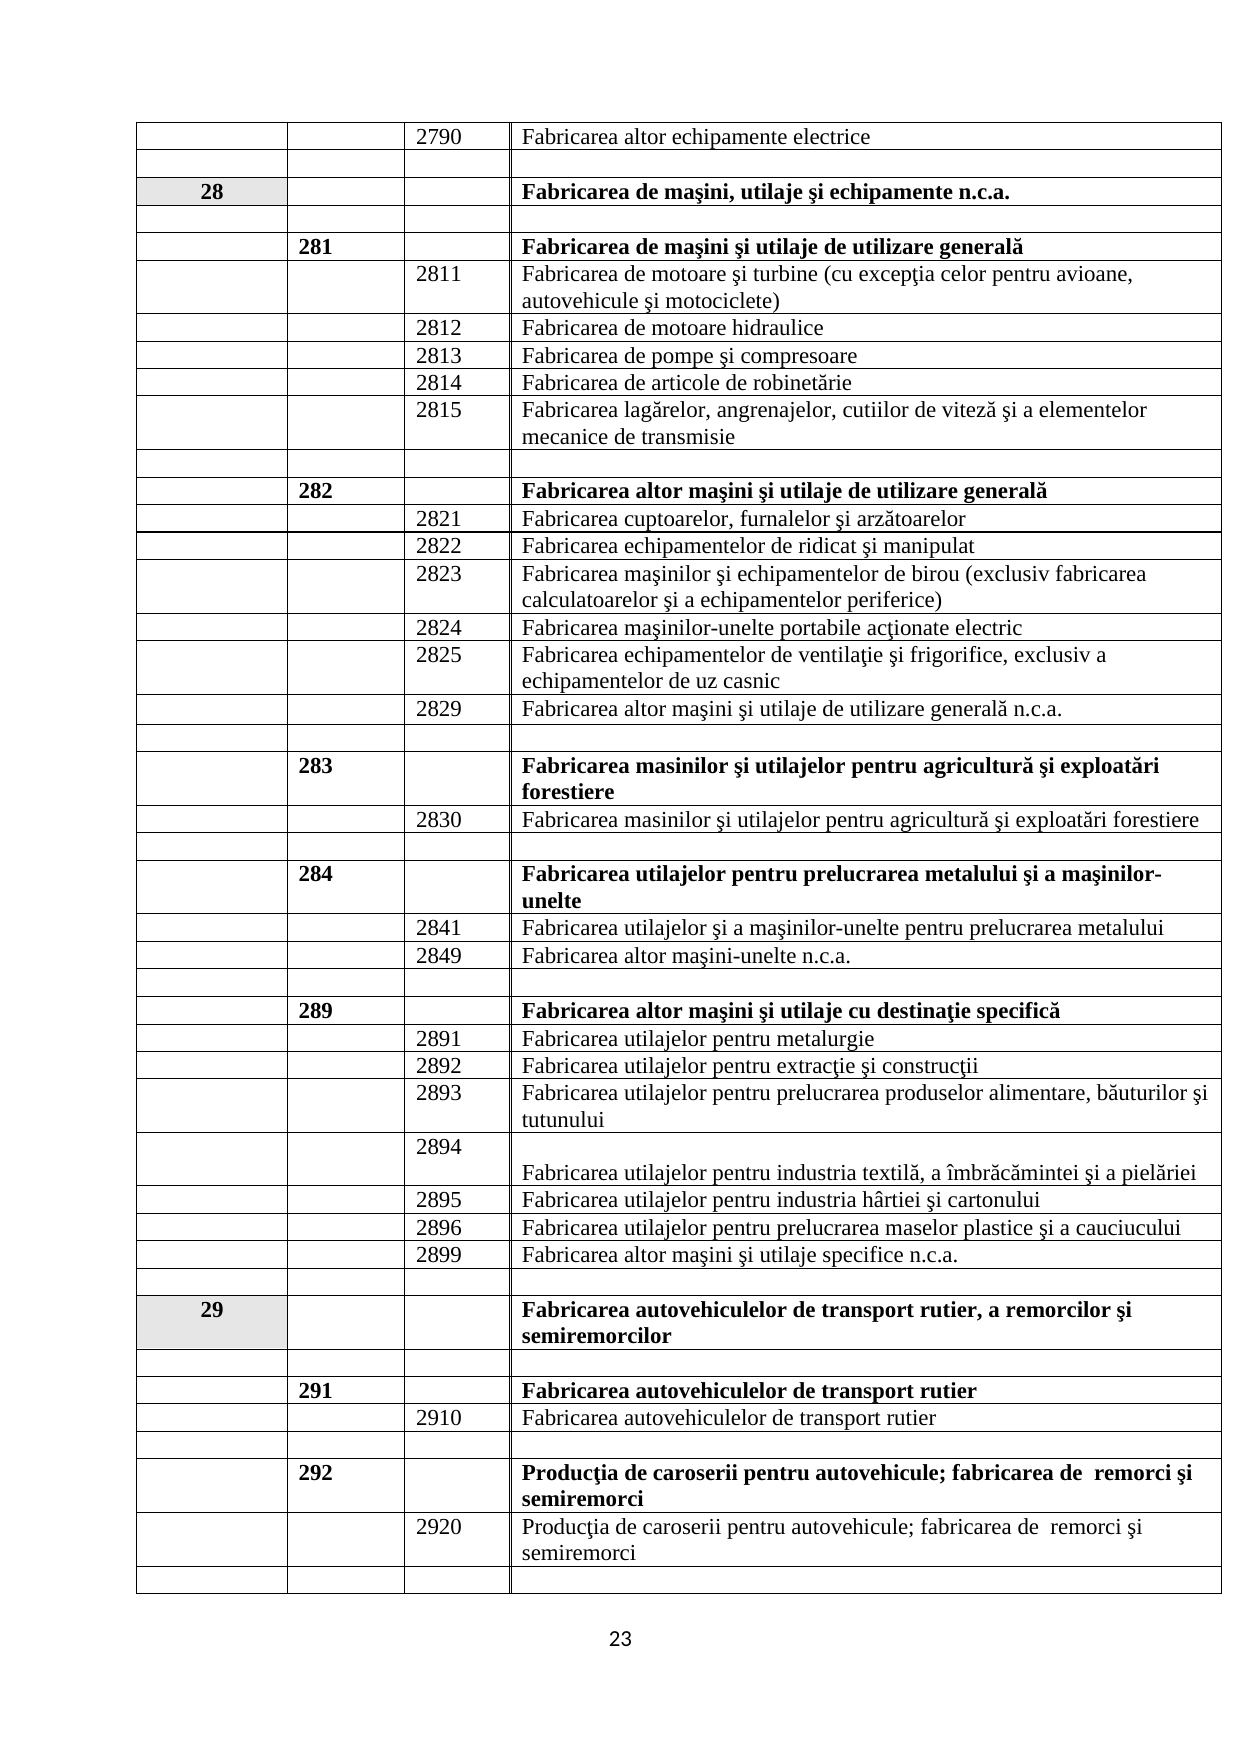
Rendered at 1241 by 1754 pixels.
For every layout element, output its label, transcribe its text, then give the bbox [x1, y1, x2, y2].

table_cell [405, 1377, 509, 1403]
table_cell [405, 1567, 509, 1593]
table_cell 2814 [405, 369, 509, 395]
table_cell [405, 150, 509, 177]
table_cell [288, 1567, 404, 1593]
table_cell [137, 914, 287, 941]
table_cell [137, 533, 287, 559]
table_cell [405, 178, 509, 205]
table_cell Fabricarea de maşini şi utilaje de utilizare generală [512, 233, 1221, 259]
table_cell 282 [288, 478, 404, 504]
table_cell Fabricarea masinilor şi utilajelor pentru agricultură şi exploatări forestiere [512, 806, 1221, 832]
table_cell Fabricarea utilajelor pentru industria hârtiei şi cartonului [512, 1186, 1221, 1213]
table_cell 2821 [405, 505, 509, 531]
table_cell Fabricarea maşinilor şi echipamentelor de birou (exclusiv fabricarea calculatoarelor şi a echipamentelor periferice) [512, 560, 1221, 612]
table_cell [137, 1269, 287, 1295]
table_cell [288, 1052, 404, 1078]
table_cell 2815 [405, 396, 509, 449]
table_cell 2824 [405, 614, 509, 640]
table_cell [137, 342, 287, 368]
table_cell Fabricarea echipamentelor de ridicat şi manipulat [512, 533, 1221, 559]
table_cell [512, 833, 1221, 859]
table_cell 2790 [405, 123, 509, 149]
table_cell [137, 752, 287, 805]
table_cell [405, 861, 509, 913]
table_cell Fabricarea maşinilor-unelte portabile acţionate electric [512, 614, 1221, 640]
table_cell 2899 [405, 1241, 509, 1267]
table_cell [288, 533, 404, 559]
table_cell [288, 261, 404, 313]
table_cell [405, 725, 509, 751]
table_cell 284 [288, 861, 404, 913]
table_cell Fabricarea altor maşini şi utilaje de utilizare generală [512, 478, 1221, 504]
table_cell 2823 [405, 560, 509, 612]
table_cell [137, 396, 287, 449]
table_cell [288, 1025, 404, 1051]
table_cell 2825 [405, 641, 509, 694]
table_cell [137, 1052, 287, 1078]
table_cell [512, 150, 1221, 177]
table_cell Fabricarea de motoare şi turbine (cu excepţia celor pentru avioane, autovehicule şi motociclete) [512, 261, 1221, 313]
table_cell [288, 614, 404, 640]
table_cell Fabricarea echipamentelor de ventilaţie şi frigorifice, exclusiv a echipamentelor de uz casnic [512, 641, 1221, 694]
table_cell 283 [288, 752, 404, 805]
table_cell 2849 [405, 942, 509, 968]
table_cell Fabricarea autovehiculelor de transport rutier, a remorcilor şi semiremorcilor [512, 1296, 1221, 1348]
table_cell 2829 [405, 695, 509, 723]
table_cell [137, 150, 287, 177]
table_cell Fabricarea de motoare hidraulice [512, 314, 1221, 341]
table_cell [288, 150, 404, 177]
table_cell Producţia de caroserii pentru autovehicule; fabricarea de remorci şi semiremorci [512, 1459, 1221, 1512]
table_cell [288, 1079, 404, 1132]
table_cell [137, 1377, 287, 1403]
table_cell Fabricarea de articole de robinetărie [512, 369, 1221, 395]
table_cell Fabricarea utilajelor pentru extracţie şi construcţii [512, 1052, 1221, 1078]
table_cell [288, 560, 404, 612]
table_cell [288, 369, 404, 395]
table_cell Fabricarea altor maşini şi utilaje de utilizare generală n.c.a. [512, 695, 1221, 723]
table_cell 2892 [405, 1052, 509, 1078]
table_cell [137, 505, 287, 531]
table_cell 2910 [405, 1404, 509, 1431]
table_cell [137, 614, 287, 640]
table_cell [137, 833, 287, 859]
table_cell [512, 450, 1221, 477]
table_cell [137, 1214, 287, 1240]
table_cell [512, 123, 1221, 149]
table_cell [405, 1269, 509, 1295]
table_cell 29 [137, 1296, 287, 1348]
table_cell 2841 [405, 914, 509, 941]
table_cell [288, 806, 404, 832]
table_cell [288, 1513, 404, 1566]
table_cell [405, 997, 509, 1023]
table_cell [137, 806, 287, 832]
table_cell Fabricarea lagărelor, angrenajelor, cutiilor de viteză şi a elementelor mecanice de transmisie [512, 396, 1221, 449]
table_cell [288, 396, 404, 449]
table_cell [405, 1296, 509, 1348]
table_cell 2830 [405, 806, 509, 832]
table_cell 2896 [405, 1214, 509, 1240]
table_cell 28 [137, 178, 287, 205]
table_cell [288, 833, 404, 859]
table_cell [288, 1186, 404, 1213]
table_cell [137, 123, 287, 149]
table_cell [137, 861, 287, 913]
table_cell [405, 450, 509, 477]
table_cell [137, 233, 287, 259]
table_cell Fabricarea cuptoarelor, furnalelor şi arzătoarelor [512, 505, 1221, 531]
table_cell [512, 206, 1221, 232]
table_cell [288, 725, 404, 751]
table_cell [137, 1186, 287, 1213]
table_cell [288, 1296, 404, 1348]
table_cell [137, 1241, 287, 1267]
table_cell [512, 1567, 1221, 1593]
table_cell Fabricarea autovehiculelor de transport rutier [512, 1377, 1221, 1403]
table_cell [288, 1269, 404, 1295]
table_cell [405, 1432, 509, 1458]
table_cell [288, 641, 404, 694]
table_cell [405, 478, 509, 504]
table_cell [137, 1025, 287, 1051]
table_cell 2920 [405, 1513, 509, 1566]
table_cell Fabricarea utilajelor pentru prelucrarea maselor plastice şi a cauciucului [512, 1214, 1221, 1240]
table_cell Fabricarea utilajelor pentru industria textilă, a îmbrăcămintei şi a pielăriei [512, 1133, 1221, 1185]
table_cell 2813 [405, 342, 509, 368]
table_cell [288, 1432, 404, 1458]
table_cell [512, 1350, 1221, 1376]
table_cell [405, 233, 509, 259]
table_cell [405, 1459, 509, 1512]
table_cell 289 [288, 997, 404, 1023]
table_cell Fabricarea de pompe şi compresoare [512, 342, 1221, 368]
table_cell 2822 [405, 533, 509, 559]
table_cell Fabricarea autovehiculelor de transport rutier [512, 1404, 1221, 1431]
table_cell [405, 969, 509, 996]
table_cell [137, 206, 287, 232]
table_cell 2811 [405, 261, 509, 313]
table_cell [288, 1404, 404, 1431]
table_cell [137, 1567, 287, 1593]
table_cell [288, 178, 404, 205]
table_cell [137, 1350, 287, 1376]
table_cell [137, 450, 287, 477]
table_cell Fabricarea utilajelor pentru prelucrarea produselor alimentare, băuturilor şi tutunului [512, 1079, 1221, 1132]
table_cell [137, 478, 287, 504]
table_cell [288, 1241, 404, 1267]
table_cell [288, 942, 404, 968]
table_cell [288, 123, 404, 149]
table_cell Fabricarea altor maşini şi utilaje specifice n.c.a. [512, 1241, 1221, 1267]
table_cell [288, 1350, 404, 1376]
table_cell [288, 450, 404, 477]
table_cell Fabricarea utilajelor şi a maşinilor-unelte pentru prelucrarea metalului [512, 914, 1221, 941]
table_cell 2812 [405, 314, 509, 341]
table_cell 2891 [405, 1025, 509, 1051]
table_cell [288, 206, 404, 232]
table_cell [288, 1133, 404, 1185]
table_cell 291 [288, 1377, 404, 1403]
table_cell 2894 [405, 1133, 509, 1185]
table_cell [512, 1432, 1221, 1458]
table_cell 281 [288, 233, 404, 259]
table_cell [137, 641, 287, 694]
table_cell [137, 261, 287, 313]
table_cell 2893 [405, 1079, 509, 1132]
table_cell [288, 969, 404, 996]
table_cell Fabricarea altor maşini-unelte n.c.a. [512, 942, 1221, 968]
table_cell [137, 942, 287, 968]
table_cell Fabricarea masinilor şi utilajelor pentru agricultură şi exploatări forestiere [512, 752, 1221, 805]
table_cell [137, 1513, 287, 1566]
table_cell Fabricarea utilajelor pentru metalurgie [512, 1025, 1221, 1051]
table_cell [137, 1079, 287, 1132]
table_cell [288, 1214, 404, 1240]
table_cell [288, 695, 404, 723]
table_cell Fabricarea utilajelor pentru prelucrarea metalului şi a maşinilor-unelte [512, 861, 1221, 913]
table_cell Fabricarea de maşini, utilaje şi echipamente n.c.a. [512, 178, 1221, 205]
table_cell [405, 206, 509, 232]
table_cell [137, 997, 287, 1023]
table_cell 2895 [405, 1186, 509, 1213]
table_cell [137, 1133, 287, 1185]
table_cell [288, 342, 404, 368]
table_cell [137, 1404, 287, 1431]
table_cell [288, 914, 404, 941]
table_cell [405, 752, 509, 805]
table_cell [137, 1432, 287, 1458]
table_cell [288, 505, 404, 531]
table_cell [137, 314, 287, 341]
table_cell [512, 725, 1221, 751]
table_cell [512, 969, 1221, 996]
table_cell [137, 1459, 287, 1512]
table_cell [137, 560, 287, 612]
table_cell [137, 369, 287, 395]
table_cell [288, 314, 404, 341]
table_cell Fabricarea altor maşini şi utilaje cu destinaţie specifică [512, 997, 1221, 1023]
table_cell [137, 695, 287, 723]
table_cell [137, 969, 287, 996]
table_cell [137, 725, 287, 751]
table_cell [405, 833, 509, 859]
table_cell 292 [288, 1459, 404, 1512]
table_cell Producţia de caroserii pentru autovehicule; fabricarea de remorci şi semiremorci [512, 1513, 1221, 1566]
table_cell [405, 1350, 509, 1376]
table_cell [512, 1269, 1221, 1295]
